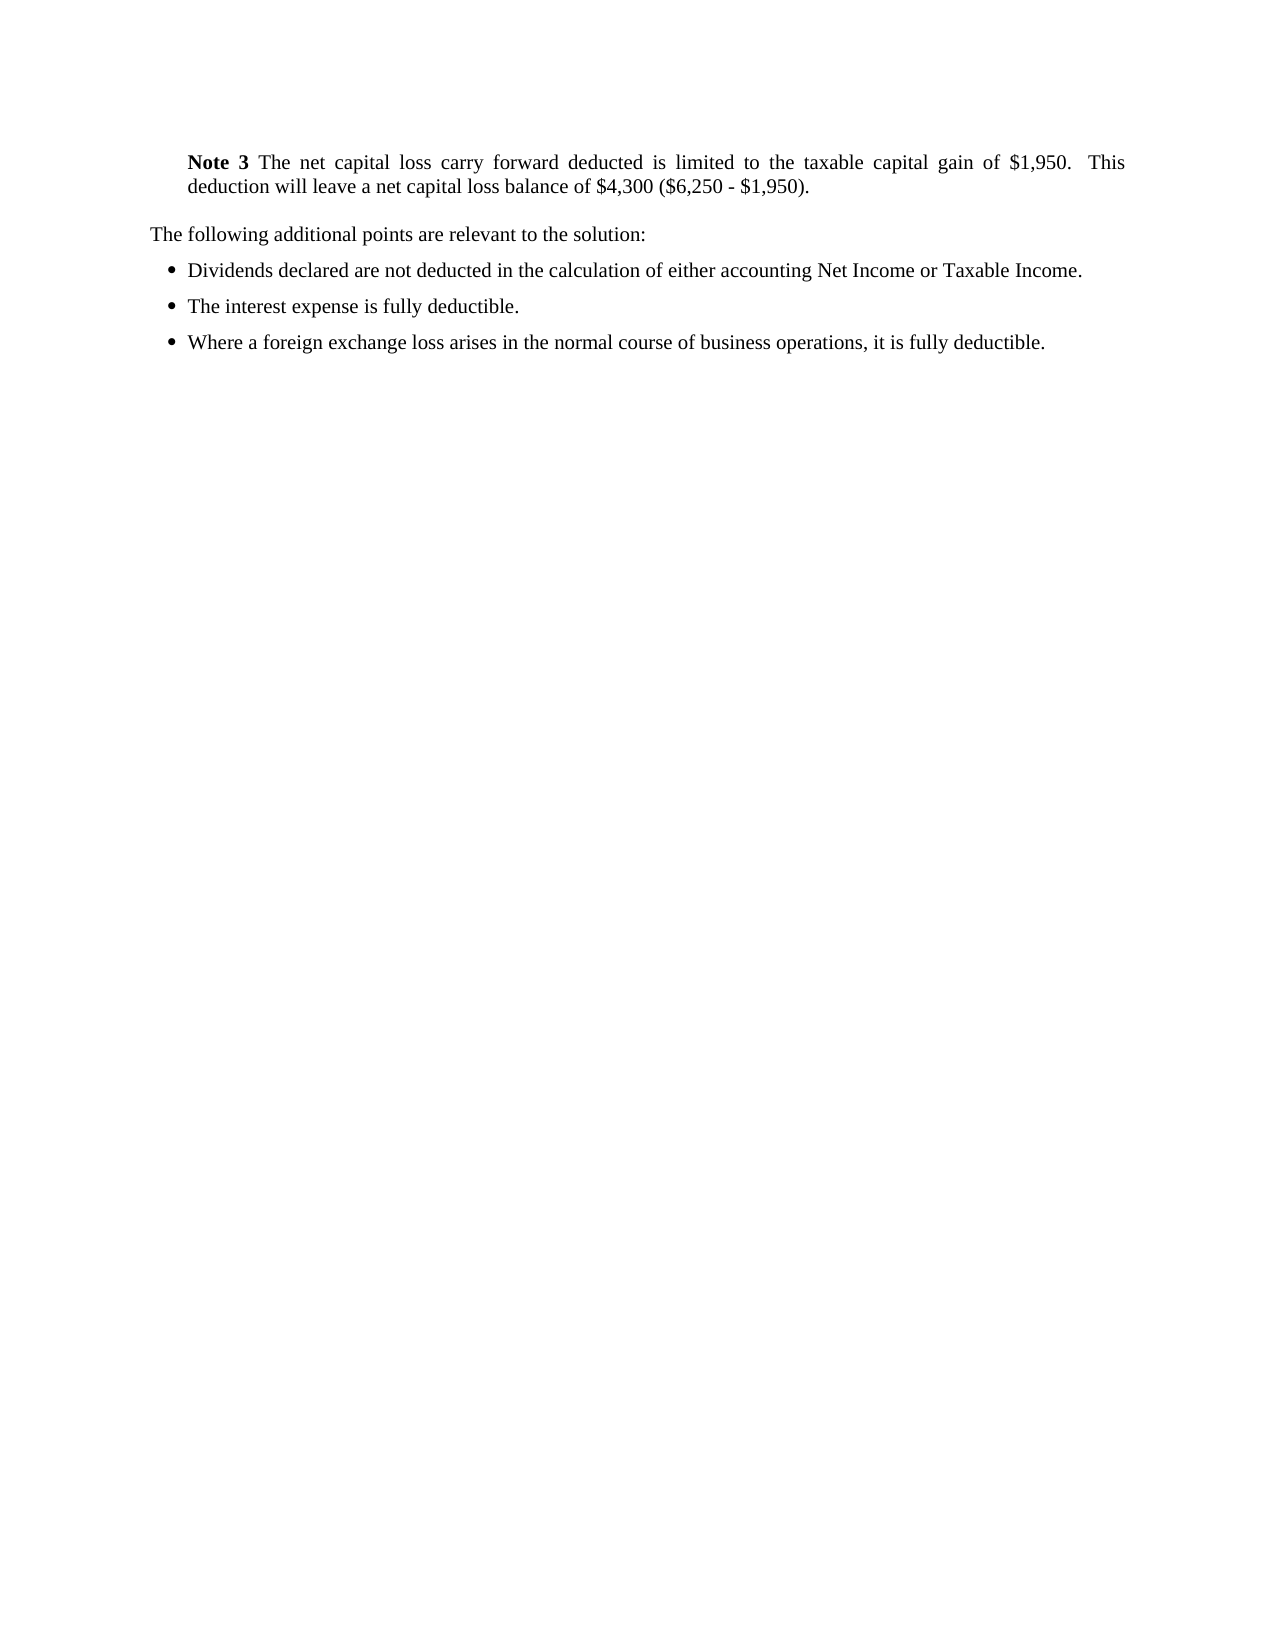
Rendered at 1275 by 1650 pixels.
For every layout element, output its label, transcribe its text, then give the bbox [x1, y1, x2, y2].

text The interest expense is fully deductible. [168, 294, 1125, 318]
text Where a foreign exchange loss arises in the normal course of business operations, it is fully deductible. [168, 330, 1125, 354]
text The following additional points are relevant to the solution: [150, 222, 1125, 246]
text Dividends declared are not deducted in the calculation of either accounting Net Income or Taxable Income. [168, 258, 1125, 282]
text Note 3 The net capital loss carry forward deducted is limited to the taxable capital gain of $1,950. This deduction will leave a net capital loss balance of $4,300 ($6,250 - $1,950). [187, 150, 1125, 198]
